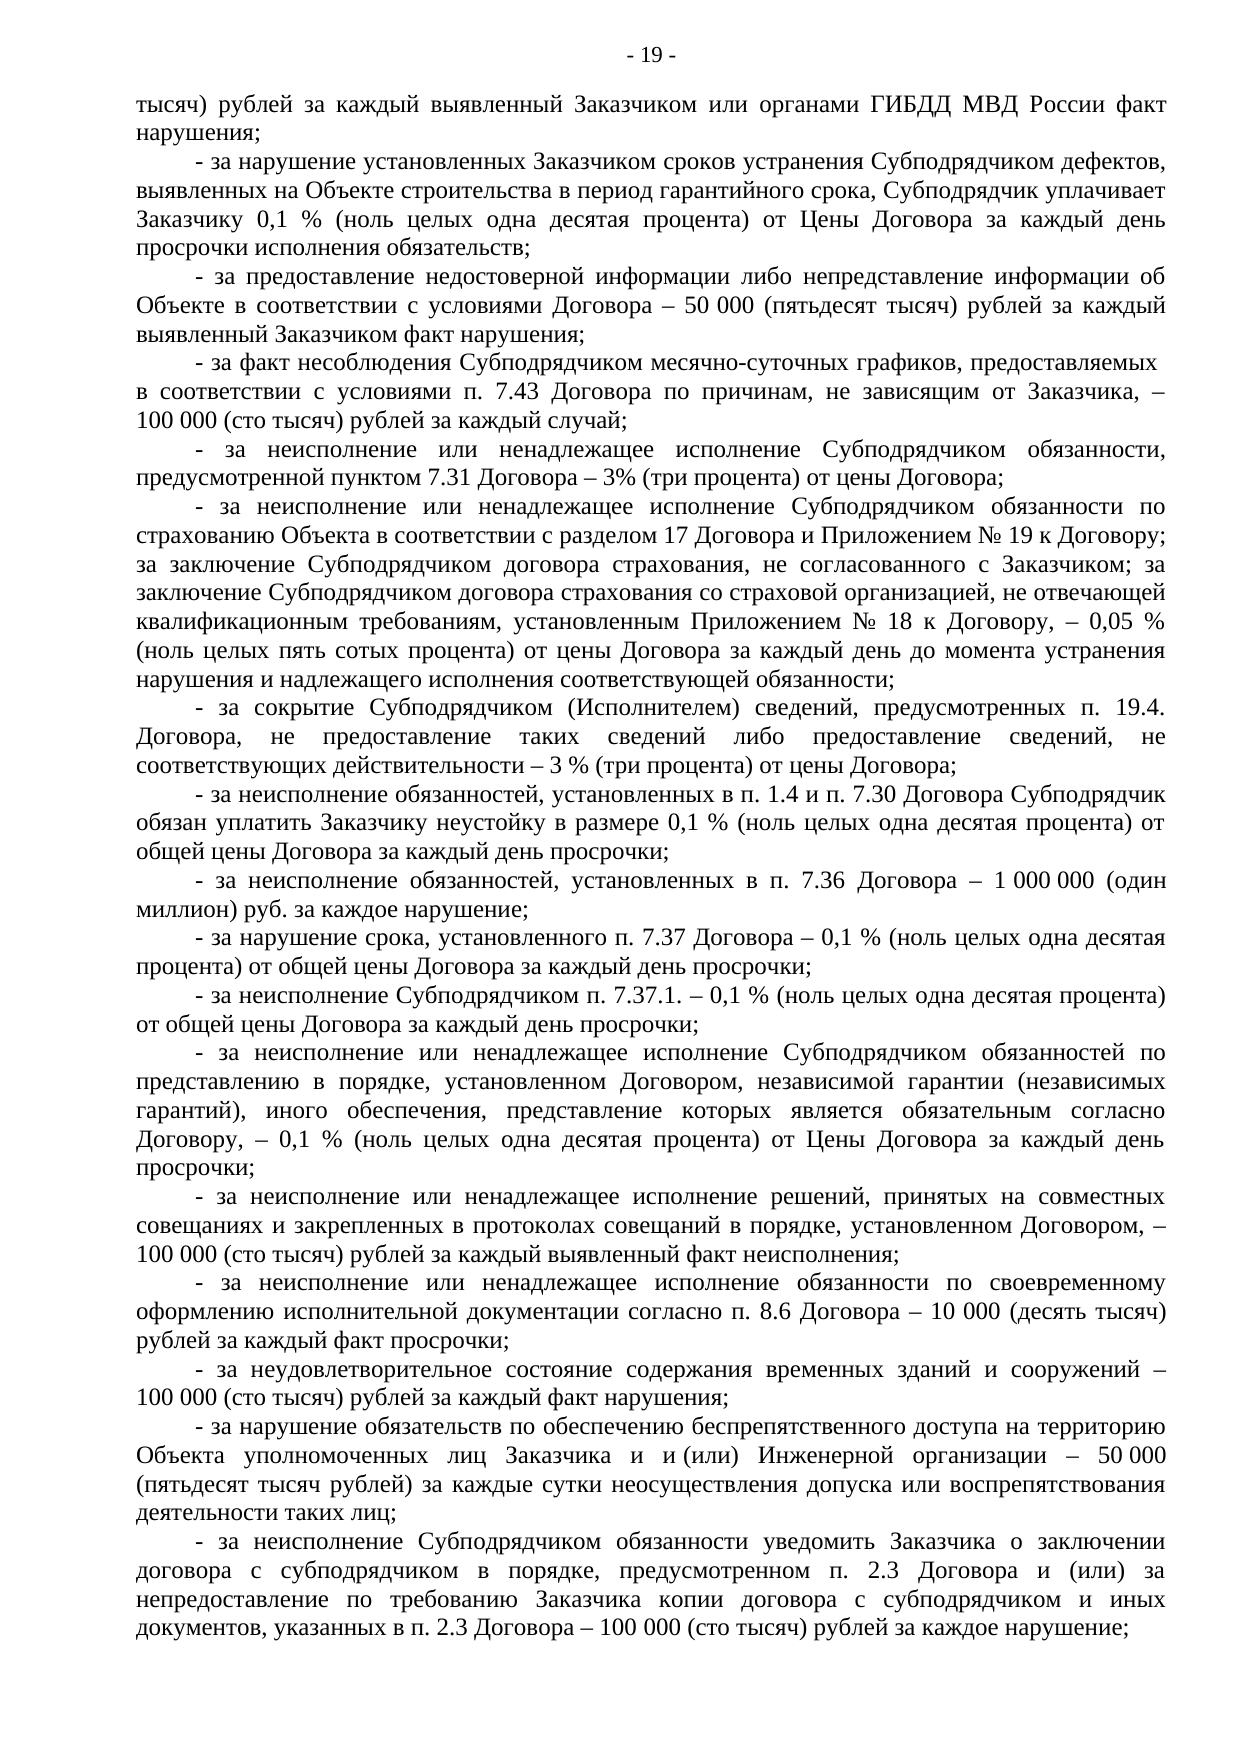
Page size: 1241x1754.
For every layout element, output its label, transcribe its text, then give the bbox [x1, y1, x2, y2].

text - за неисполнение обязанностей, установленных в п. 1.4 и п. 7.30 Договора Субподрядчик обязан уплатить Заказчику неустойку в размере 0,1 % (ноль целых одна десятая процента) от общей цены Договора за каждый день просрочки; [136, 779, 1167, 865]
text - за неисполнение или ненадлежащее исполнение Субподрядчиком обязанности по страхованию Объекта в соответствии с разделом 17 Договора и Приложением № 19 к Договору; за заключение Субподрядчиком договора страхования, не согласованного с Заказчиком; за заключение Субподрядчиком договора страхования со страховой организацией, не отвечающей квалификационным требованиям, установленным Приложением № 18 к Договору, – 0,05 % (ноль целых пять сотых процента) от цены Договора за каждый день до момента устранения нарушения и надлежащего исполнения соответствующей обязанности; [136, 491, 1167, 692]
text - за неисполнение или ненадлежащее исполнение обязанности по своевременному оформлению исполнительной документации согласно п. 8.6 Договора – 10 000 (десять тысяч) рублей за каждый факт просрочки; [136, 1267, 1167, 1354]
text - за факт несоблюдения Субподрядчиком месячно-суточных графиков, предоставляемых в соответствии с условиями п. 7.43 Договора по причинам, не зависящим от Заказчика, – 100 000 (сто тысяч) рублей за каждый случай; [136, 347, 1167, 434]
text - за неисполнение обязанностей, установленных в п. 7.36 Договора – 1 000 000 (один миллион) руб. за каждое нарушение; [136, 865, 1167, 922]
text - за неисполнение или ненадлежащее исполнение Субподрядчиком обязанностей по представлению в порядке, установленном Договором, независимой гарантии (независимых гарантий), иного обеспечения, представление которых является обязательным согласно Договору, – 0,1 % (ноль целых одна десятая процента) от Цены Договора за каждый день просрочки; [136, 1037, 1167, 1181]
text - за неисполнение или ненадлежащее исполнение Субподрядчиком обязанности, предусмотренной пунктом 7.31 Договора – 3% (три процента) от цены Договора; [136, 434, 1167, 491]
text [136, 89, 1167, 146]
text - за нарушение обязательств по обеспечению беспрепятственного доступа на территорию Объекта уполномоченных лиц Заказчика и и (или) Инженерной организации – 50 000 (пятьдесят тысяч рублей) за каждые сутки неосуществления допуска или воспрепятствования деятельности таких лиц; [136, 1411, 1167, 1526]
text - за предоставление недостоверной информации либо непредставление информации об Объекте в соответствии с условиями Договора – 50 000 (пятьдесят тысяч) рублей за каждый выявленный Заказчиком факт нарушения; [136, 261, 1167, 347]
text - за нарушение срока, установленного п. 7.37 Договора – 0,1 % (ноль целых одна десятая процента) от общей цены Договора за каждый день просрочки; [136, 922, 1167, 980]
text - за неисполнение или ненадлежащее исполнение решений, принятых на совместных совещаниях и закрепленных в протоколах совещаний в порядке, установленном Договором, – 100 000 (сто тысяч) рублей за каждый выявленный факт неисполнения; [136, 1181, 1167, 1267]
text - за неисполнение Субподрядчиком обязанности уведомить Заказчика о заключении договора с субподрядчиком в порядке, предусмотренном п. 2.3 Договора и (или) за непредоставление по требованию Заказчика копии договора с субподрядчиком и иных документов, указанных в п. 2.3 Договора – 100 000 (сто тысяч) рублей за каждое нарушение; [136, 1526, 1167, 1641]
text - за сокрытие Субподрядчиком (Исполнителем) сведений, предусмотренных п. 19.4. Договора, не предоставление таких сведений либо предоставление сведений, не соответствующих действительности – 3 % (три процента) от цены Договора; [136, 692, 1167, 779]
text - за нарушение установленных Заказчиком сроков устранения Субподрядчиком дефектов, выявленных на Объекте строительства в период гарантийного срока, Субподрядчик уплачивает Заказчику 0,1 % (ноль целых одна десятая процента) от Цены Договора за каждый день просрочки исполнения обязательств; [136, 146, 1167, 261]
text - за неисполнение Субподрядчиком п. 7.37.1. – 0,1 % (ноль целых одна десятая процента) от общей цены Договора за каждый день просрочки; [136, 980, 1167, 1037]
text - за неудовлетворительное состояние содержания временных зданий и сооружений – 100 000 (сто тысяч) рублей за каждый факт нарушения; [136, 1354, 1167, 1411]
